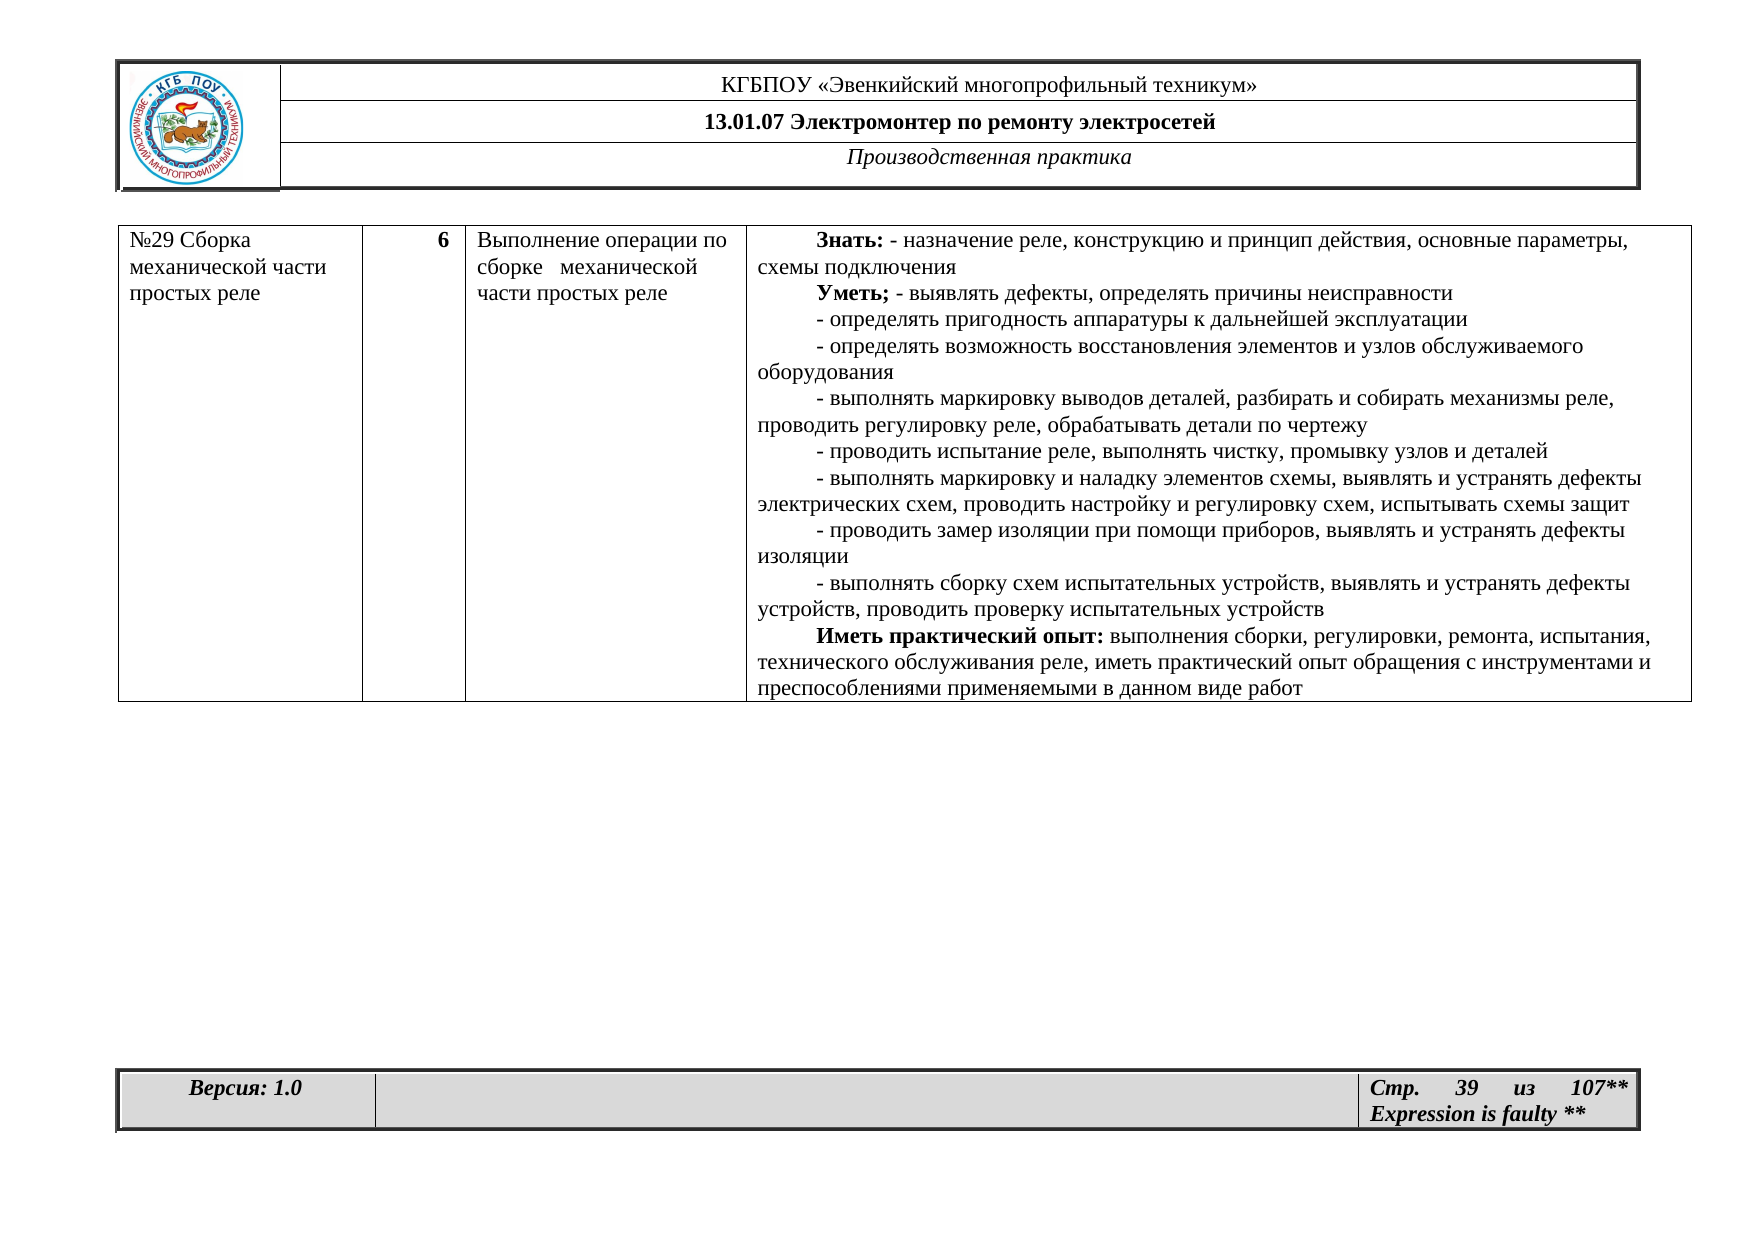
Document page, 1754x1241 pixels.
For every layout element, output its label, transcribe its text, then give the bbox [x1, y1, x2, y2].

picture [129, 71, 176, 119]
table_cell Выполнение операции по сборке механической части простых реле [466, 226, 746, 701]
table_cell №29 Сборка механической части простых реле [119, 226, 362, 701]
table_cell Знать: - назначение реле, конструкцию и принцип действия, основные параметры, схемы подключения Уметь; - выявлять дефекты, определять причины неисправности - определять пригодность аппаратуры к дальнейшей эксплуатации - определять возможность восстановления элементов и узлов обслуживаемого оборудования - выполнять маркировку выводов деталей, разбирать и собирать механизмы реле, проводить регулировку реле, обрабатывать детали по чертежу - проводить испытание реле, выполнять чистку, промывку узлов и деталей - выполнять маркировку и наладку элементов схемы, выявлять и устранять дефекты электрических схем, проводить настройку и регулировку схем, испытывать схемы защит - проводить замер изоляции при помощи приборов, выявлять и устранять дефекты изоляции - выполнять сборку схем испытательных устройств, выявлять и устранять дефекты устройств, проводить проверку испытательных устройств Иметь практический опыт: выполнения сборки, регулировки, ремонта, испытания, технического обслуживания реле, иметь практический опыт обращения с инструментами и преспособлениями применяемыми в данном виде работ [747, 226, 1691, 701]
picture [129, 71, 244, 186]
table_cell 6 [363, 226, 465, 701]
